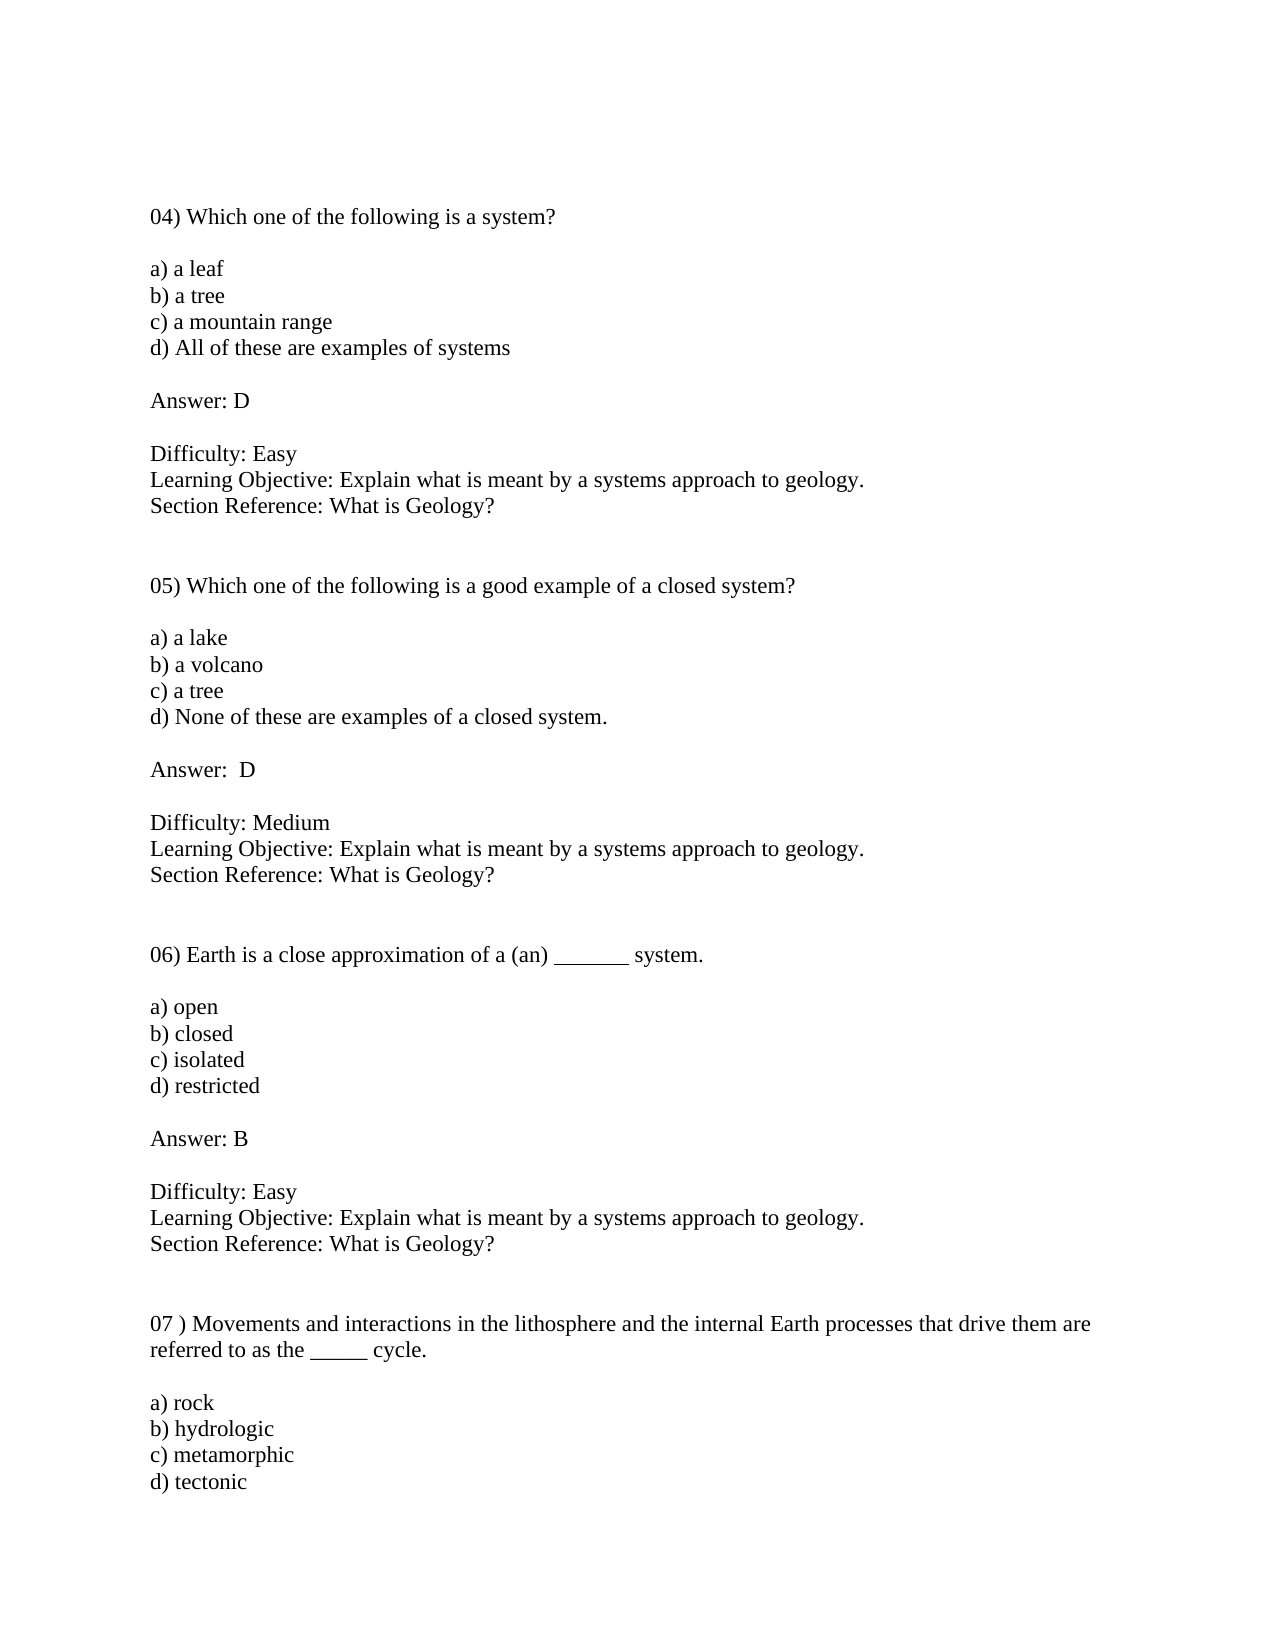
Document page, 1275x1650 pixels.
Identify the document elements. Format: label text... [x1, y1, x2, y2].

text c) a mountain range [150, 308, 1125, 334]
text d) tectonic [150, 1468, 1125, 1494]
text Difficulty: Medium [150, 809, 1125, 835]
text Learning Objective: Explain what is meant by a systems approach to geology. [150, 466, 1125, 493]
text Answer: D [150, 387, 1125, 413]
text b) closed [150, 1020, 1125, 1046]
text Answer: D [150, 756, 1125, 782]
text b) a volcano [150, 651, 1125, 677]
text Section Reference: What is Geology? [150, 493, 1125, 519]
text b) a tree [150, 282, 1125, 308]
text c) metamorphic [150, 1441, 1125, 1468]
text Learning Objective: Explain what is meant by a systems approach to geology. [150, 835, 1125, 862]
text c) a tree [150, 677, 1125, 703]
text a) rock [150, 1389, 1125, 1415]
text Difficulty: Easy [150, 1178, 1125, 1204]
text d) All of these are examples of systems [150, 334, 1125, 361]
text Section Reference: What is Geology? [150, 862, 1125, 888]
text a) open [150, 993, 1125, 1020]
text 06) Earth is a close approximation of a (an) system. [150, 941, 1125, 967]
text d) None of these are examples of a closed system. [150, 703, 1125, 730]
text 04) Which one of the following is a system? [150, 203, 1125, 229]
text Section Reference: What is Geology? [150, 1231, 1125, 1257]
text Difficulty: Easy [150, 440, 1125, 466]
text b) hydrologic [150, 1415, 1125, 1441]
text a) a leaf [150, 255, 1125, 282]
text Answer: B [150, 1125, 1125, 1151]
text 07 ) Movements and interactions in the lithosphere and the internal Earth processes that drive them are referred to as the _____ cycle. [150, 1309, 1125, 1362]
text Learning Objective: Explain what is meant by a systems approach to geology. [150, 1204, 1125, 1231]
text a) a lake [150, 624, 1125, 651]
text 05) Which one of the following is a good example of a closed system? [150, 572, 1125, 598]
text d) restricted [150, 1072, 1125, 1099]
text c) isolated [150, 1046, 1125, 1072]
